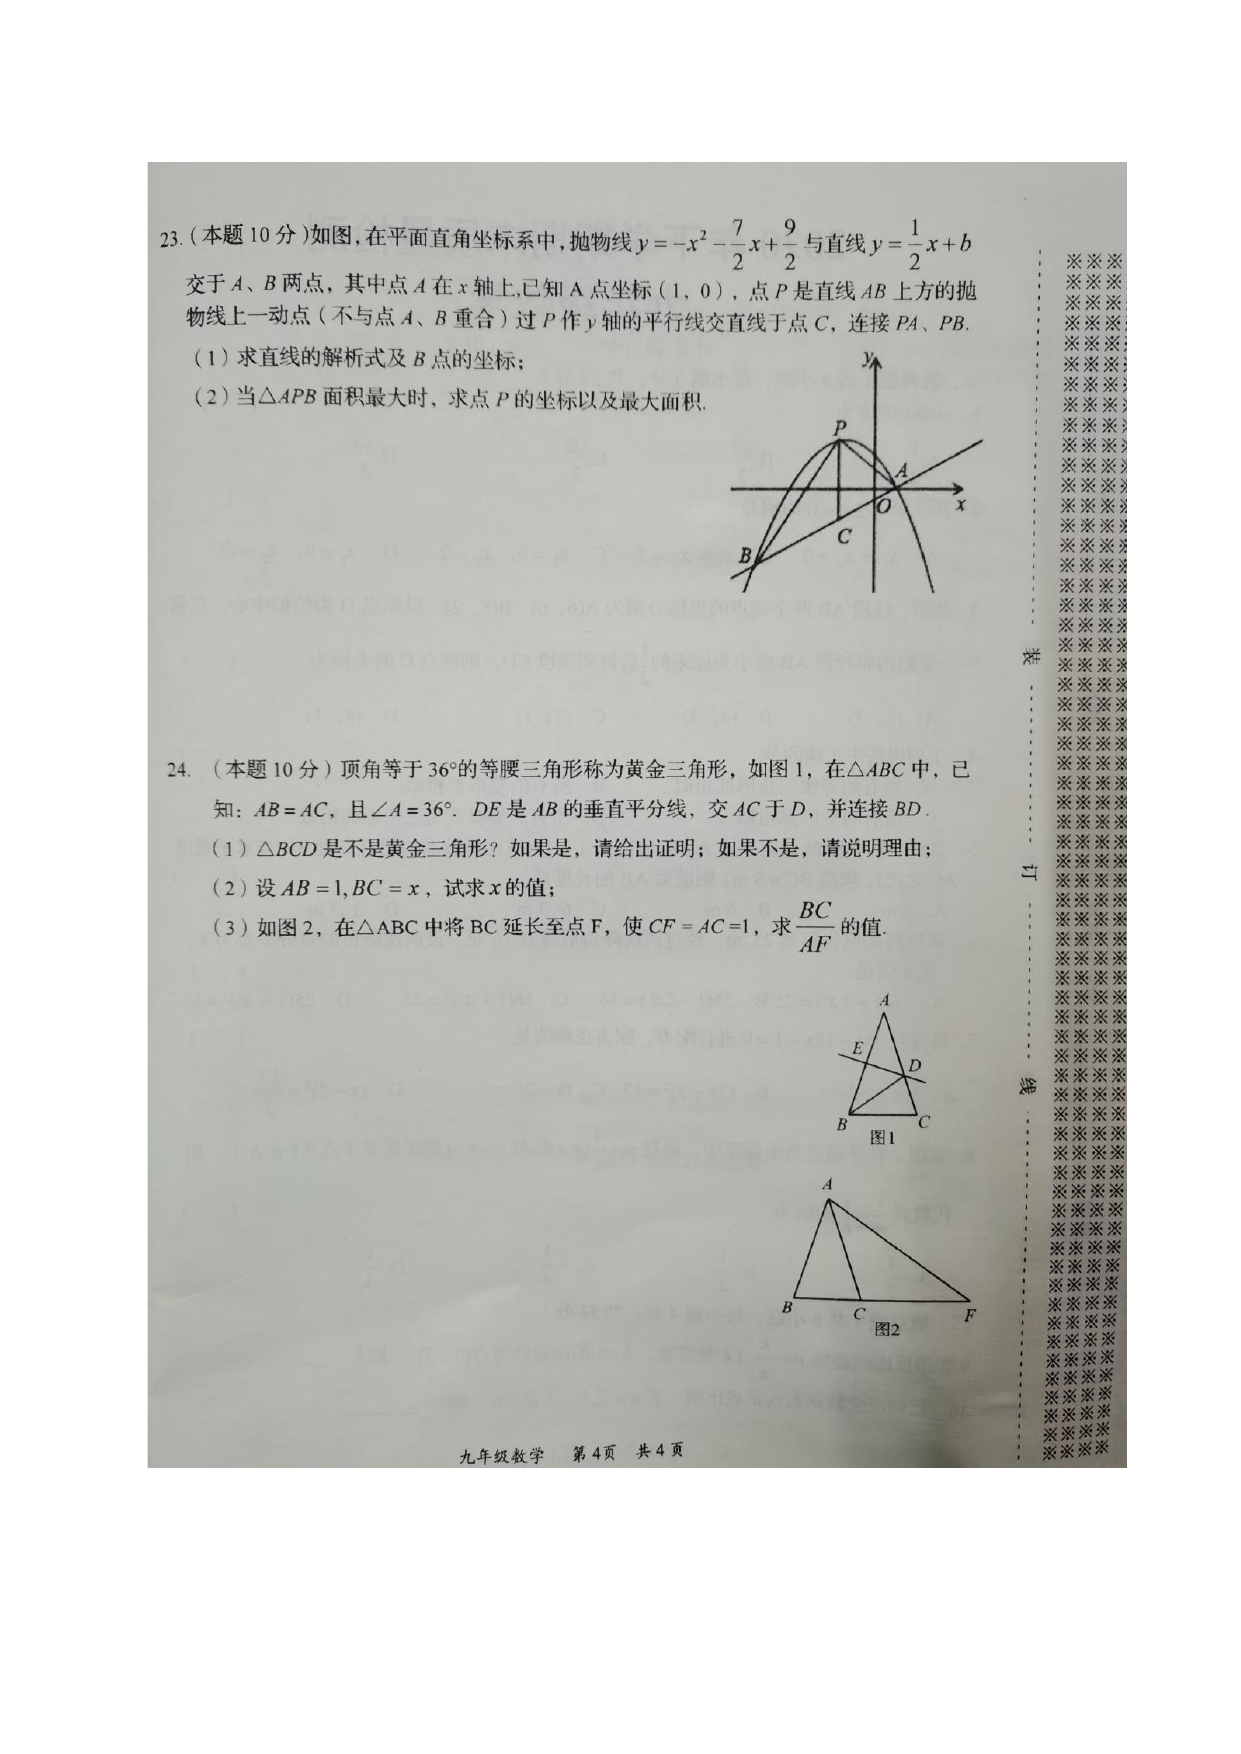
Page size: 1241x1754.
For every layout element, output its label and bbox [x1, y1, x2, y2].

picture [147, 162, 1127, 1468]
